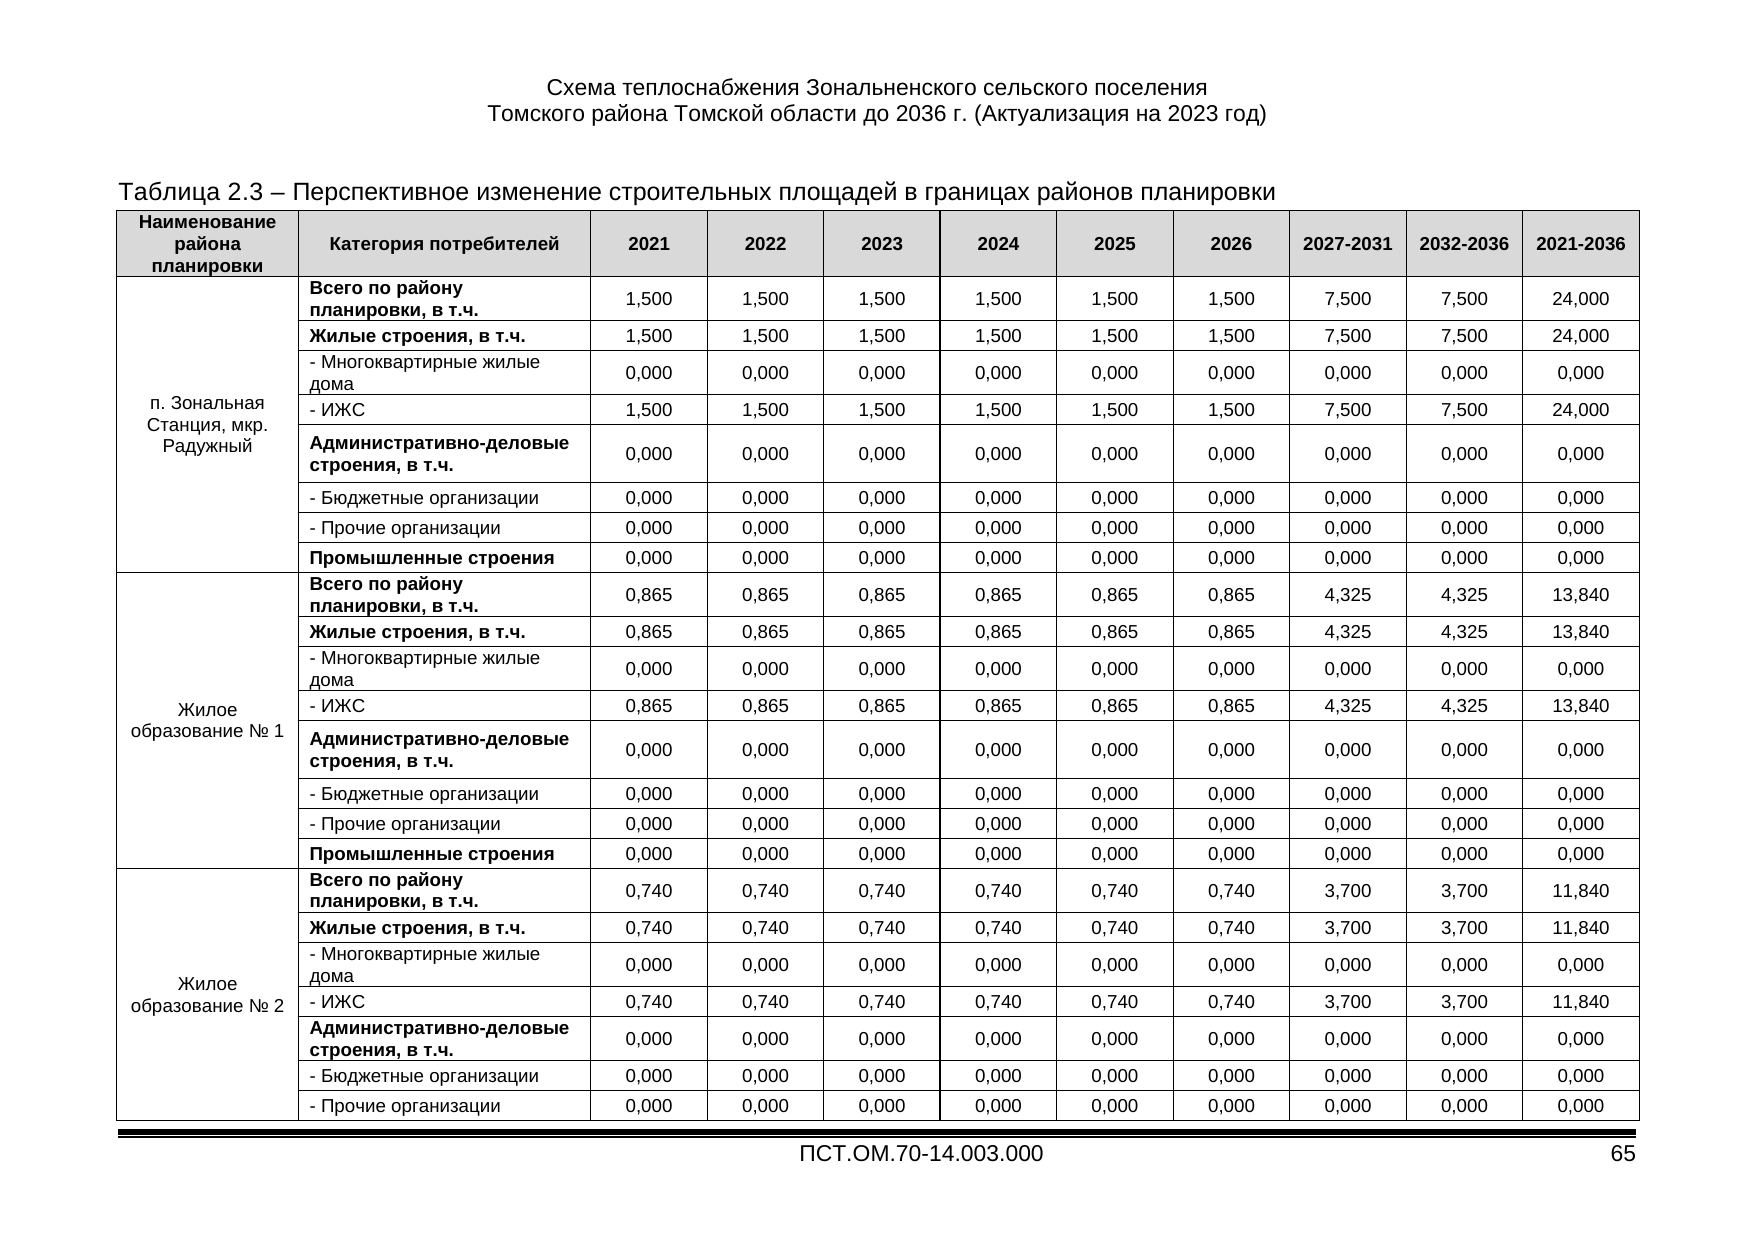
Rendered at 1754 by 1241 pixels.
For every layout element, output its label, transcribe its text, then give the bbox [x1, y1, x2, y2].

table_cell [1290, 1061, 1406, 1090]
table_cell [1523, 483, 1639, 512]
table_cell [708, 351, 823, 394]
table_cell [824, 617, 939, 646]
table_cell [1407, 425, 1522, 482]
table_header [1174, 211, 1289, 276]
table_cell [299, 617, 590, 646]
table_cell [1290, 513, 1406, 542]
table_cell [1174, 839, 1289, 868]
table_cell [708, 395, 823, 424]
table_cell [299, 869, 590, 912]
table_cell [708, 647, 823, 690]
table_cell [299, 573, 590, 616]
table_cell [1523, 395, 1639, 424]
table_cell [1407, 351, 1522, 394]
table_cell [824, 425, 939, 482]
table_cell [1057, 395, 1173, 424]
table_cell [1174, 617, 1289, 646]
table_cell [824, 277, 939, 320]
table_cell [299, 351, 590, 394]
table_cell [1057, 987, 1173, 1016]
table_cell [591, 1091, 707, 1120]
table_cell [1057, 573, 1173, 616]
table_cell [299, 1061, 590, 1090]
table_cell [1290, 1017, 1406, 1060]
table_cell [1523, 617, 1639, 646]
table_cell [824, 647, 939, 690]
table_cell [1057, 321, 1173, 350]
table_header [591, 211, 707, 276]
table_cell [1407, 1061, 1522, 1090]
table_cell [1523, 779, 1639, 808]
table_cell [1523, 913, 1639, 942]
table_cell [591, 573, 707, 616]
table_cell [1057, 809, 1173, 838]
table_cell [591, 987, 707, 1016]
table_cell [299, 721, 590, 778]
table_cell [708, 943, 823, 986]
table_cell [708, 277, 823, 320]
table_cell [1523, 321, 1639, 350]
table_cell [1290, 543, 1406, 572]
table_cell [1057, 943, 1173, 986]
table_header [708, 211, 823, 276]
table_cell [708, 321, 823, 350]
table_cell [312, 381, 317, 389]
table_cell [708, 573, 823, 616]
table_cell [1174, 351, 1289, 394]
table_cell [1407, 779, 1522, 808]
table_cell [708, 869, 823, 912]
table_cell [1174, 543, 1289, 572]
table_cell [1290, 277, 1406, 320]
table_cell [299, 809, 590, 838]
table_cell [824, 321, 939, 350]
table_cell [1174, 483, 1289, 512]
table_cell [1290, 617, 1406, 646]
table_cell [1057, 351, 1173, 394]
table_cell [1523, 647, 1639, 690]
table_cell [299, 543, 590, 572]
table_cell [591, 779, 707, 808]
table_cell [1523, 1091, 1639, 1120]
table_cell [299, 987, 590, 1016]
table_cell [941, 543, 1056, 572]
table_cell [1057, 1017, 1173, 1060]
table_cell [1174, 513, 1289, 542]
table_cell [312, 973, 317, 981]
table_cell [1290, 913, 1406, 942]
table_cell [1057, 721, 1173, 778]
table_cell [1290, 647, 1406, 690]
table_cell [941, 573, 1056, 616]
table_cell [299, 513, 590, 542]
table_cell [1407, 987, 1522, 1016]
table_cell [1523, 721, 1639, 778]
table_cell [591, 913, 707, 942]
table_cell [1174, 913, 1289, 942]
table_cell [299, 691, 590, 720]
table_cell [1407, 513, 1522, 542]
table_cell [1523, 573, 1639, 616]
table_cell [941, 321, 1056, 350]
text Таблица 2.3 – Перспективное изменение строительных площадей в границах районов планировки [118, 177, 1636, 206]
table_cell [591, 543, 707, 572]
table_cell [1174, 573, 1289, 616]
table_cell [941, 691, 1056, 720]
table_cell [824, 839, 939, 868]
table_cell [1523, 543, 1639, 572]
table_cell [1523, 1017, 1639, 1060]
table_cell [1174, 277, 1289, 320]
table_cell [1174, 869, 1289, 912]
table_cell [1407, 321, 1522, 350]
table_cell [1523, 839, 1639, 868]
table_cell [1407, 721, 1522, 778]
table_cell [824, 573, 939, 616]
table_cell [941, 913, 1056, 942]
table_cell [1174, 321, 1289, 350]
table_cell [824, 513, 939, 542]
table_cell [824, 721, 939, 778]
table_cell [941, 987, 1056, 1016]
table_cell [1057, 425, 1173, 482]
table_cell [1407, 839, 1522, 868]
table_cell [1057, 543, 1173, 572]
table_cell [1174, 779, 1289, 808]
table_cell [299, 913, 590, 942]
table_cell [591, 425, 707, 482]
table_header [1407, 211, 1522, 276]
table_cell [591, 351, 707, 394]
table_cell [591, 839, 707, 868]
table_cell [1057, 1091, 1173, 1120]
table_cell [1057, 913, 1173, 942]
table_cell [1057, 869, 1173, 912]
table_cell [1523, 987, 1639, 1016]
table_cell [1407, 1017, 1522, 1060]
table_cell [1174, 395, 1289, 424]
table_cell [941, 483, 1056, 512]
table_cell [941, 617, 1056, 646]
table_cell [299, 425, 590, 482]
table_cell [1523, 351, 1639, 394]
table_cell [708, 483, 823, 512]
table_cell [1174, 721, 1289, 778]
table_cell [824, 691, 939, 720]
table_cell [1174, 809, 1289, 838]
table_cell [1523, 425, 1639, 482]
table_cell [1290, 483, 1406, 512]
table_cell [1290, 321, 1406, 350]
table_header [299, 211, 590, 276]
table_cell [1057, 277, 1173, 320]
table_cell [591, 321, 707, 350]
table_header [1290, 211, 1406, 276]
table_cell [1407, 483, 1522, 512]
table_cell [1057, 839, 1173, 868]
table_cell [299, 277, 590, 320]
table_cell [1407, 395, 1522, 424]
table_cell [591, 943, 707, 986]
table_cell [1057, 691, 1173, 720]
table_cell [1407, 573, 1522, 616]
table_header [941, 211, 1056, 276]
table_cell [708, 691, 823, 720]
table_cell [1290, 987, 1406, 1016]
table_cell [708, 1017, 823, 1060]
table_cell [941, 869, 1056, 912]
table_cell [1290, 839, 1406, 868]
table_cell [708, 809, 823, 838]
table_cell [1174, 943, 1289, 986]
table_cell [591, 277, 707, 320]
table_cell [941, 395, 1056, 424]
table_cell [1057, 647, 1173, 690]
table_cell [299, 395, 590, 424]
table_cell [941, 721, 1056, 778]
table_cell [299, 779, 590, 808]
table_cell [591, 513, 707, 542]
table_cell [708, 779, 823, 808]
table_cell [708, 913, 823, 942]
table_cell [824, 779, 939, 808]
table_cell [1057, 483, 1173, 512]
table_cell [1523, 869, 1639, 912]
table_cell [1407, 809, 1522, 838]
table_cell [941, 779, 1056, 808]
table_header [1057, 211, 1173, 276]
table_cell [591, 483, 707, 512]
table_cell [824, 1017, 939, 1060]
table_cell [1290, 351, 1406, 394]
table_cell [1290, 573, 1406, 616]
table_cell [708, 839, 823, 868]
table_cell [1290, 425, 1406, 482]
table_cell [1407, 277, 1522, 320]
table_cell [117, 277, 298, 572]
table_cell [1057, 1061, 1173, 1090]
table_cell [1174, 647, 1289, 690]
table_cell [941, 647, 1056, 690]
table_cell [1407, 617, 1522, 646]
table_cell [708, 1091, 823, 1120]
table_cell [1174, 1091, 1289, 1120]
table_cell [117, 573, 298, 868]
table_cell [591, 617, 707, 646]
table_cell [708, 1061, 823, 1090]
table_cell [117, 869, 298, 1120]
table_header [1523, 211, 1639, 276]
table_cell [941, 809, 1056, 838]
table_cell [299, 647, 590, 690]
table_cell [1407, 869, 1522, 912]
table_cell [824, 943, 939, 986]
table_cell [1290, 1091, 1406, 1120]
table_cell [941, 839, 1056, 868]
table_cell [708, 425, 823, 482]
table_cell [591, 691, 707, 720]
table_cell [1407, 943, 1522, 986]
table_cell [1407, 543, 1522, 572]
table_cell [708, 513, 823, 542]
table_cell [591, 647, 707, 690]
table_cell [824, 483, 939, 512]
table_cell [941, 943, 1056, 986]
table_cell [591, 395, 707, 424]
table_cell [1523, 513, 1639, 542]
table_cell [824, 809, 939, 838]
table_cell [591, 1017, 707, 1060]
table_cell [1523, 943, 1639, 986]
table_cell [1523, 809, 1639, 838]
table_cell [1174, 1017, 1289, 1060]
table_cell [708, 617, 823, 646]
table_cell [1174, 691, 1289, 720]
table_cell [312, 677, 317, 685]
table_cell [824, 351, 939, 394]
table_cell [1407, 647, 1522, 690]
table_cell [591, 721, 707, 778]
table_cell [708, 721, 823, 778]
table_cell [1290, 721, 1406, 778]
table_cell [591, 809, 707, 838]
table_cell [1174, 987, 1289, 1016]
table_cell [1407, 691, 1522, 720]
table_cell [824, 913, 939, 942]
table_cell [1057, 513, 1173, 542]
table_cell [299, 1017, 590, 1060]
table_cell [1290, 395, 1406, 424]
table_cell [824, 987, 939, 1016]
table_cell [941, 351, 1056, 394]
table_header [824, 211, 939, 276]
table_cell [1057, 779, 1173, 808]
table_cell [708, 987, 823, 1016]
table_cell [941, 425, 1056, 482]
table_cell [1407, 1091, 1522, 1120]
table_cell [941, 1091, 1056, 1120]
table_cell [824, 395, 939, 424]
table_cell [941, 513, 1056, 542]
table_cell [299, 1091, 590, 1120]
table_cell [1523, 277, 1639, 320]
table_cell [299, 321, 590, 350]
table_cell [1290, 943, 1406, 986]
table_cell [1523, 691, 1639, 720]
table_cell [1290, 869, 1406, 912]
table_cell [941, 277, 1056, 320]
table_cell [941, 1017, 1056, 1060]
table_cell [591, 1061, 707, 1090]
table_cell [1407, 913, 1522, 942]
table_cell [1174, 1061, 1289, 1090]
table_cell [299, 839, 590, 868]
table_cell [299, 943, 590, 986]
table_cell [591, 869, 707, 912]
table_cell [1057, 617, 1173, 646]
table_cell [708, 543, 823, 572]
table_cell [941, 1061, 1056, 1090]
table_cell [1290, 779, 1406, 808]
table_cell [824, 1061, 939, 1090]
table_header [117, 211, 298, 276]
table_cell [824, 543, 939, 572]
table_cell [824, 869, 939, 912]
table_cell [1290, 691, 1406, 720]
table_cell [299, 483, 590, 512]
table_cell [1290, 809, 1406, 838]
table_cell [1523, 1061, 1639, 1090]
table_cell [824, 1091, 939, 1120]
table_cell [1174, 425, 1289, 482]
